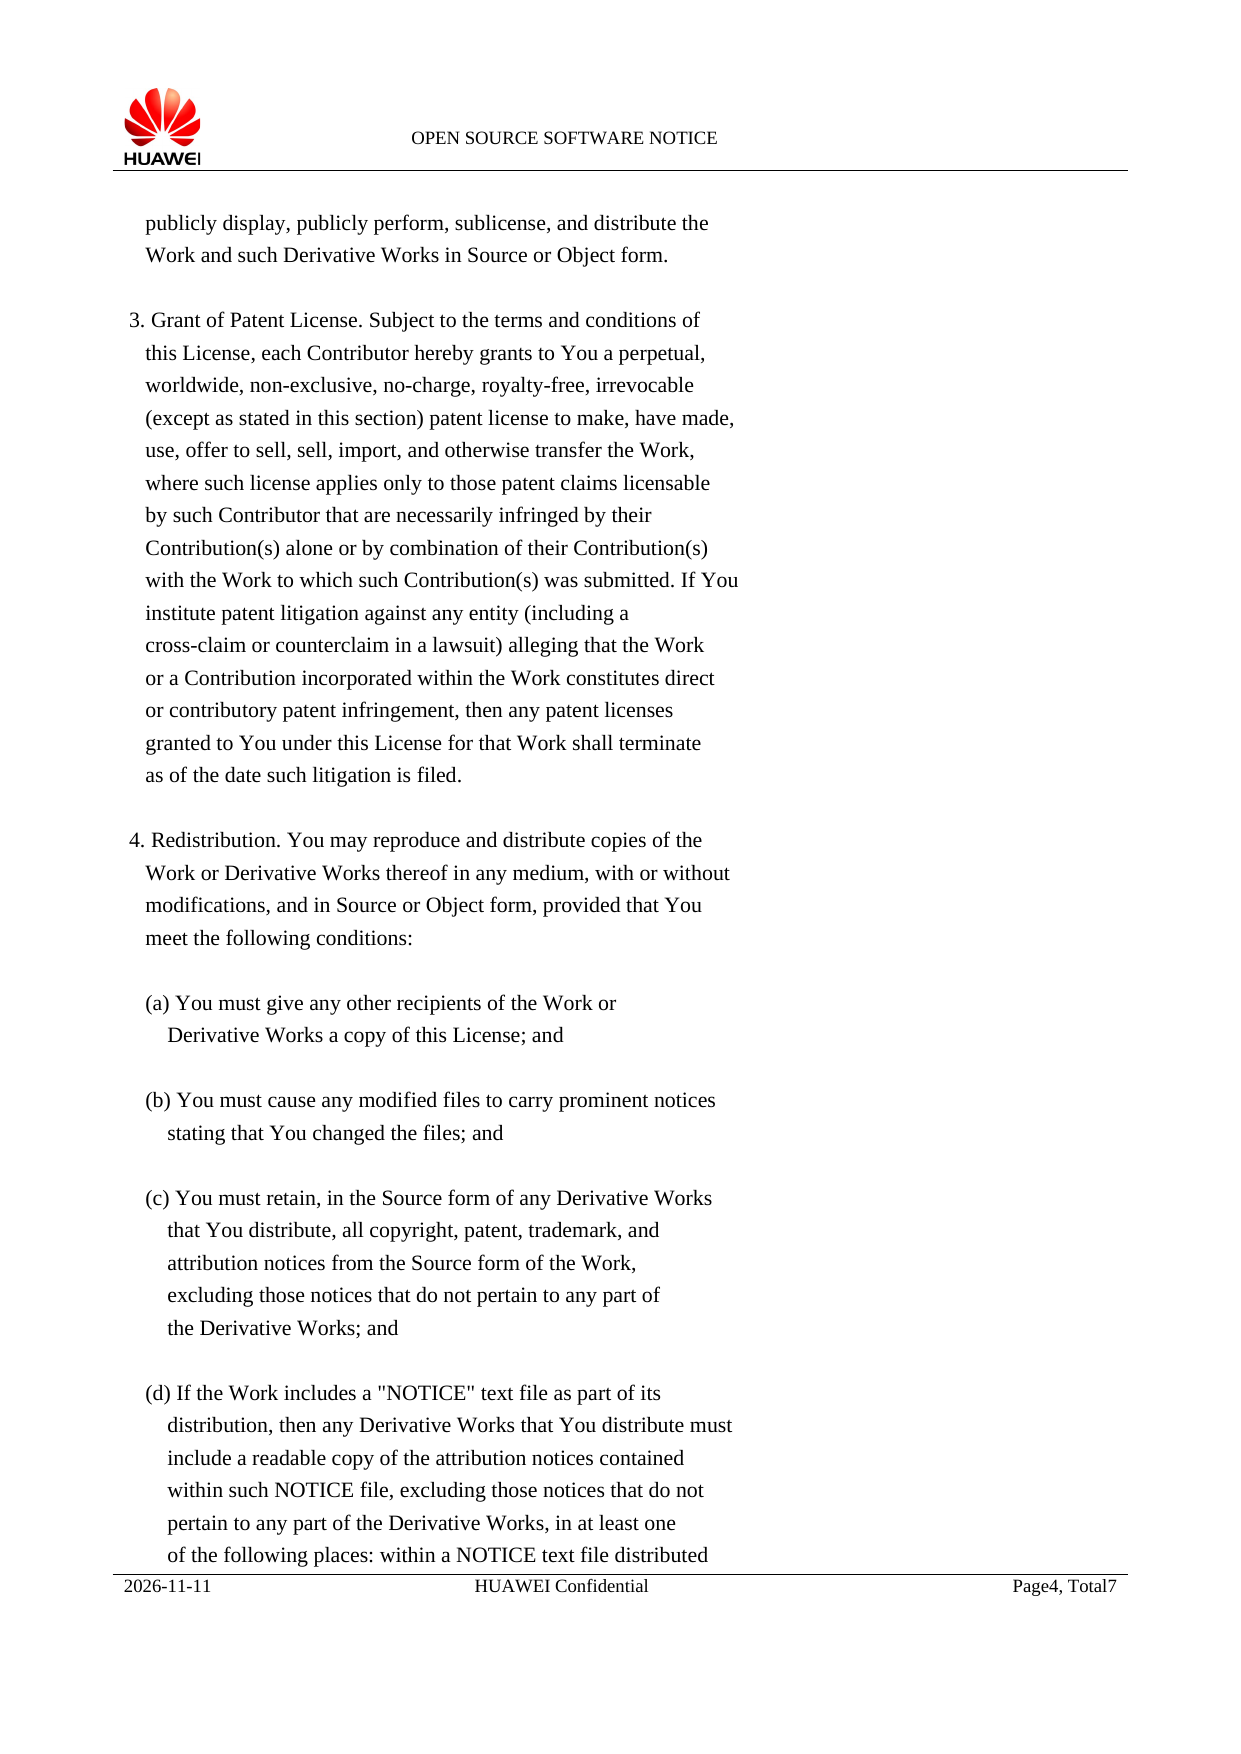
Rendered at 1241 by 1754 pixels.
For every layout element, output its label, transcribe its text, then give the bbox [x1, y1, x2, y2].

picture [124, 88, 201, 165]
